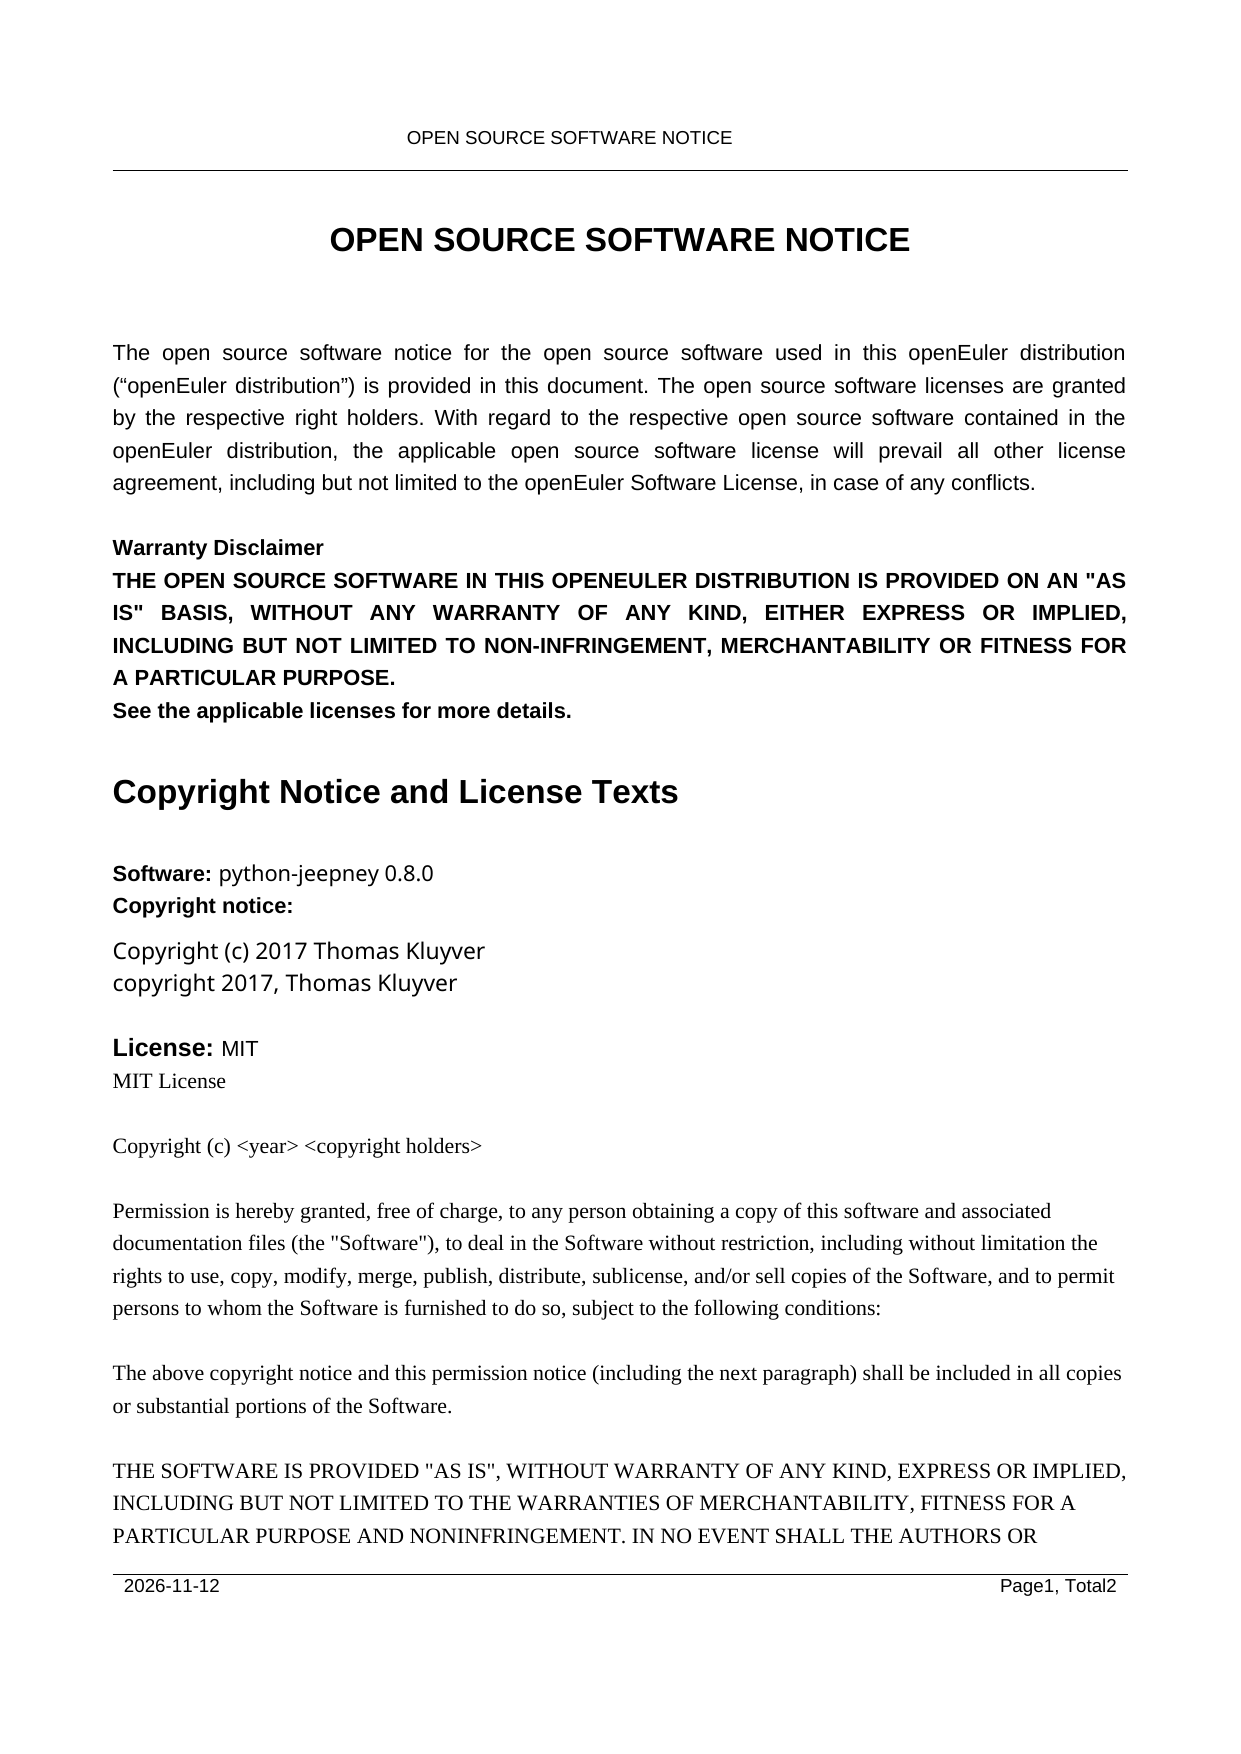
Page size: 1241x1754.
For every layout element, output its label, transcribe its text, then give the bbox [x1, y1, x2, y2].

text Warranty Disclaimer [112, 531, 1128, 564]
text Copyright Notice and License Texts [112, 759, 1128, 824]
text License: MIT [112, 1031, 1128, 1064]
text Copyright notice: [112, 889, 1128, 921]
text THE OPEN SOURCE SOFTWARE IN THIS OPENEULER DISTRIBUTION IS PROVIDED ON AN "AS IS" BASIS, WITHOUT ANY WARRANTY OF ANY KIND, EITHER EXPRESS OR IMPLIED, INCLUDING BUT NOT LIMITED TO NON-INFRINGEMENT, MERCHANTABILITY OR FITNESS FOR A PARTICULAR PURPOSE. See the applicable licenses for more details. [112, 564, 1128, 726]
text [112, 1064, 1128, 1551]
text The open source software notice for the open source software used in this openEuler distribution (“openEuler distribution”) is provided in this document. The open source software licenses are granted by the respective right holders. With regard to the respective open source software contained in the openEuler distribution, the applicable open source software license will prevail all other license agreement, including but not limited to the openEuler Software License, in case of any conflicts. [112, 336, 1128, 499]
text OPEN SOURCE SOFTWARE NOTICE [112, 206, 1128, 271]
title Software: python-jeepney 0.8.0 [112, 856, 1128, 889]
text Copyright (c) 2017 Thomas Kluyver copyright 2017, Thomas Kluyver [112, 934, 1128, 1031]
